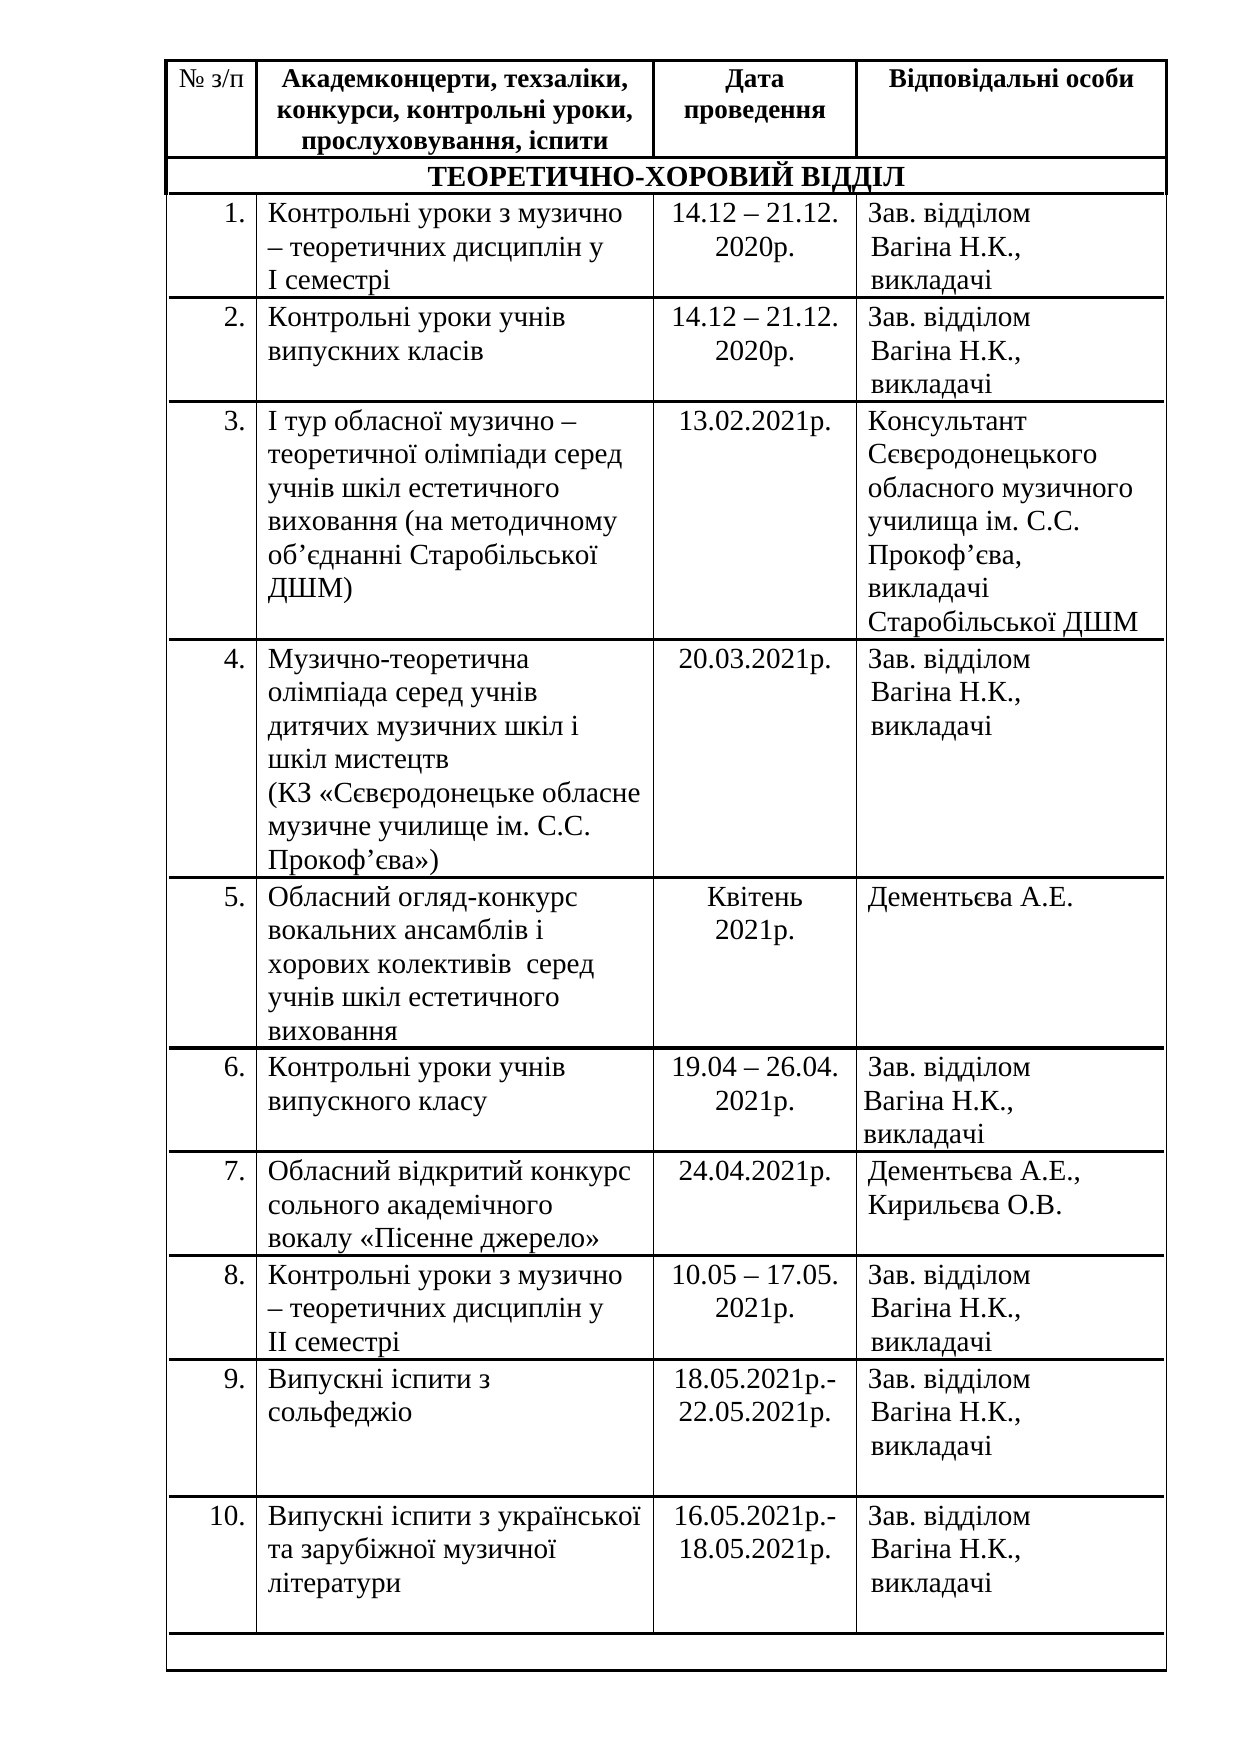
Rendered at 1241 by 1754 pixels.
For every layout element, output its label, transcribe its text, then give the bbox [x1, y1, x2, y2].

table_cell 20.03.2021р. [654, 641, 856, 876]
table_cell Обласний огляд-конкурс вокальних ансамблів і хорових колективів серед учнів шкіл естетичного виховання [257, 879, 653, 1046]
table_cell Зав. відділом Вагіна Н.К., викладачі [857, 1046, 1166, 1150]
table_header Дата проведення [655, 62, 855, 156]
table_cell 7. [167, 1150, 256, 1254]
table_cell Квітень 2021р. [654, 879, 856, 1046]
table_cell Зав. відділом Вагіна Н.К., викладачі [857, 192, 1166, 296]
table_cell ТЕОРЕТИЧНО-ХОРОВИЙ ВІДДІЛ [168, 159, 1165, 192]
table_cell Випускні іспити з української та зарубіжної музичної літератури [257, 1498, 653, 1632]
table_cell Контрольні уроки учнів випускного класу [257, 1050, 653, 1150]
table_cell Музично-теоретична олімпіада серед учнів дитячих музичних шкіл і шкіл мистецтв (КЗ «Сєвєродонецьке обласне музичне училище ім. С.С. Прокоф’єва») [257, 641, 653, 876]
table_cell Зав. відділом Вагіна Н.К., викладачі [857, 638, 1166, 876]
table_cell 16.05.2021р.- 18.05.2021р. [654, 1498, 856, 1632]
table_header Відповідальні особи [858, 62, 1165, 156]
table_cell 24.04.2021р. [654, 1153, 856, 1254]
table_cell 6. [167, 1046, 256, 1150]
table_cell І тур обласної музично – теоретичної олімпіади серед учнів шкіл естетичного виховання (на методичному об’єднанні Старобільської ДШМ) [257, 403, 653, 638]
table_cell 2. [167, 296, 256, 400]
table_cell Контрольні уроки з музично – теоретичних дисциплін у II семестрі [257, 1257, 653, 1358]
table_cell 5. [167, 876, 256, 1046]
table_cell 10.05 – 17.05. 2021р. [654, 1257, 856, 1358]
table_cell 10. [167, 1495, 256, 1632]
table_cell 14.12 – 21.12. 2020р. [654, 195, 856, 296]
table_cell Консультант Сєвєродонецького обласного музичного училища ім. С.С. Прокоф’єва, викладачі Старобільської ДШМ [857, 400, 1166, 638]
table_cell Зав. відділом Вагіна Н.К., викладачі [857, 1358, 1166, 1495]
table_cell Обласний відкритий конкурс сольного академічного вокалу «Пісенне джерело» [257, 1153, 653, 1254]
table_cell 4. [167, 638, 256, 876]
table_cell 1. [167, 193, 256, 296]
table_cell 3. [167, 400, 256, 638]
table_cell ФОРТЕПІАННИЙ ВІДДІЛ [167, 1632, 1166, 1669]
table_cell 14.12 – 21.12. 2020р. [654, 299, 856, 400]
table_cell Контрольні уроки учнів випускних класів [257, 299, 653, 400]
table_cell Дементьєва А.Е. [857, 876, 1166, 1046]
table_cell 19.04 – 26.04. 2021р. [654, 1050, 856, 1150]
table_cell Зав. відділом Вагіна Н.К., викладачі [857, 296, 1166, 400]
table_header Академконцерти, техзаліки, конкурси, контрольні уроки, прослуховування, іспити [258, 62, 652, 156]
table_cell Дементьєва А.Е., Кирильєва О.В. [857, 1150, 1166, 1254]
table_cell 18.05.2021р.- 22.05.2021р. [654, 1361, 856, 1495]
table_header № з/п [168, 62, 255, 156]
table_cell Контрольні уроки з музично – теоретичних дисциплін у I семестрі [257, 195, 653, 296]
table_cell 9. [167, 1358, 256, 1495]
table_cell Зав. відділом Вагіна Н.К., викладачі [857, 1495, 1166, 1632]
table_cell Випускні іспити з сольфеджіо [257, 1361, 653, 1495]
table_cell 13.02.2021р. [654, 403, 856, 638]
table_cell 8. [167, 1254, 256, 1358]
table_cell Зав. відділом Вагіна Н.К., викладачі [857, 1254, 1166, 1358]
